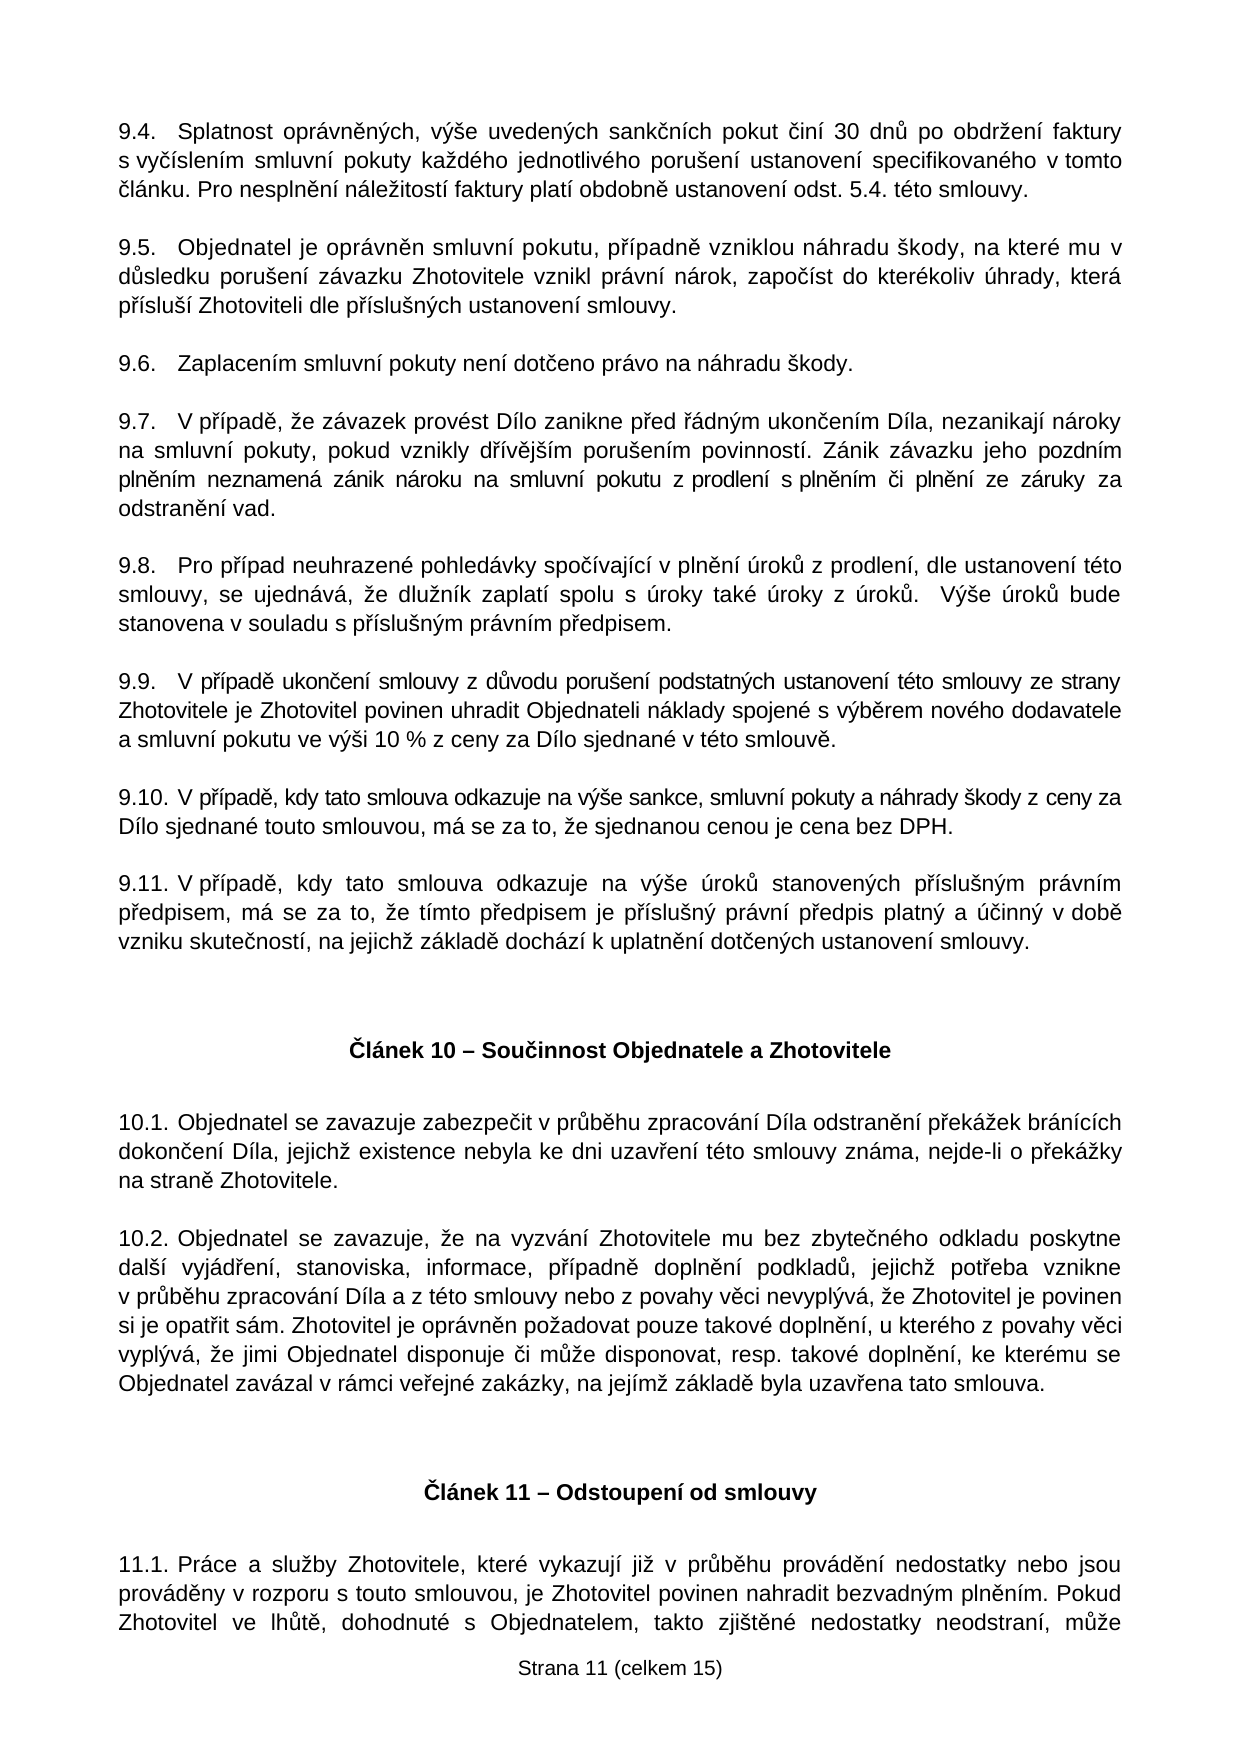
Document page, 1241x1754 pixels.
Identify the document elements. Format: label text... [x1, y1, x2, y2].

list Objednatel se zavazuje zabezpečit v průběhu zpracování Díla odstranění překážek bránících dokončení Díla, jejichž existence nebyla ke dni uzavření této smlouvy známa, nejde-li o překážky na straně Zhotovitele. [118, 1109, 1122, 1193]
list Splatnost oprávněných, výše uvedených sankčních pokut činí 30 dnů po obdržení faktury s vyčíslením smluvní pokuty každého jednotlivého porušení ustanovení specifikovaného v tomto článku. Pro nesplnění náležitostí faktury platí obdobně ustanovení odst. 5.4. této smlouvy. [118, 118, 1122, 202]
list Zaplacením smluvní pokuty není dotčeno právo na náhradu škody. [118, 350, 1122, 376]
list V případě ukončení smlouvy z důvodu porušení podstatných ustanovení této smlouvy ze strany Zhotovitele je Zhotovitel povinen uhradit Objednateli náklady spojené s výběrem nového dodavatele a smluvní pokutu ve výši 10 % z ceny za Dílo sjednané v této smlouvě. [118, 668, 1122, 752]
text Článek 10 – Součinnost Objednatele a Zhotovitele [118, 1037, 1122, 1064]
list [118, 1551, 1122, 1635]
list V případě, kdy tato smlouva odkazuje na výše úroků stanovených příslušným právním předpisem, má se za to, že tímto předpisem je příslušný právní předpis platný a účinný v době vzniku skutečností, na jejichž základě dochází k uplatnění dotčených ustanovení smlouvy. [118, 870, 1122, 955]
list Pro případ neuhrazené pohledávky spočívající v plnění úroků z prodlení, dle ustanovení této smlouvy, se ujednává, že dlužník zaplatí spolu s úroky také úroky z úroků. Výše úroků bude stanovena v souladu s příslušným právním předpisem. [118, 552, 1122, 637]
list Objednatel je oprávněn smluvní pokutu, případně vzniklou náhradu škody, na které mu v důsledku porušení závazku Zhotovitele vznikl právní nárok, započíst do kterékoliv úhrady, která přísluší Zhotoviteli dle příslušných ustanovení smlouvy. [118, 234, 1122, 318]
list V případě, že závazek provést Dílo zanikne před řádným ukončením Díla, nezanikají nároky na smluvní pokuty, pokud vznikly dřívějším porušením povinností. Zánik závazku jeho pozdním plněním neznamená zánik nároku na smluvní pokutu z prodlení s plněním či plnění ze záruky za odstranění vad. [118, 408, 1122, 521]
list V případě, kdy tato smlouva odkazuje na výše sankce, smluvní pokuty a náhrady škody z ceny za Dílo sjednané touto smlouvou, má se za to, že sjednanou cenou je cena bez DPH. [118, 784, 1122, 839]
list Objednatel se zavazuje, že na vyzvání Zhotovitele mu bez zbytečného odkladu poskytne další vyjádření, stanoviska, informace, případně doplnění podkladů, jejichž potřeba vznikne v průběhu zpracování Díla a z této smlouvy nebo z povahy věci nevyplývá, že Zhotovitel je povinen si je opatřit sám. Zhotovitel je oprávněn požadovat pouze takové doplnění, u kterého z povahy věci vyplývá, že jimi Objednatel disponuje či může disponovat, resp. takové doplnění, ke kterému se Objednatel zavázal v rámci veřejné zakázky, na jejímž základě byla uzavřena tato smlouva. [118, 1225, 1122, 1396]
text Článek 11 – Odstoupení od smlouvy [118, 1479, 1122, 1505]
